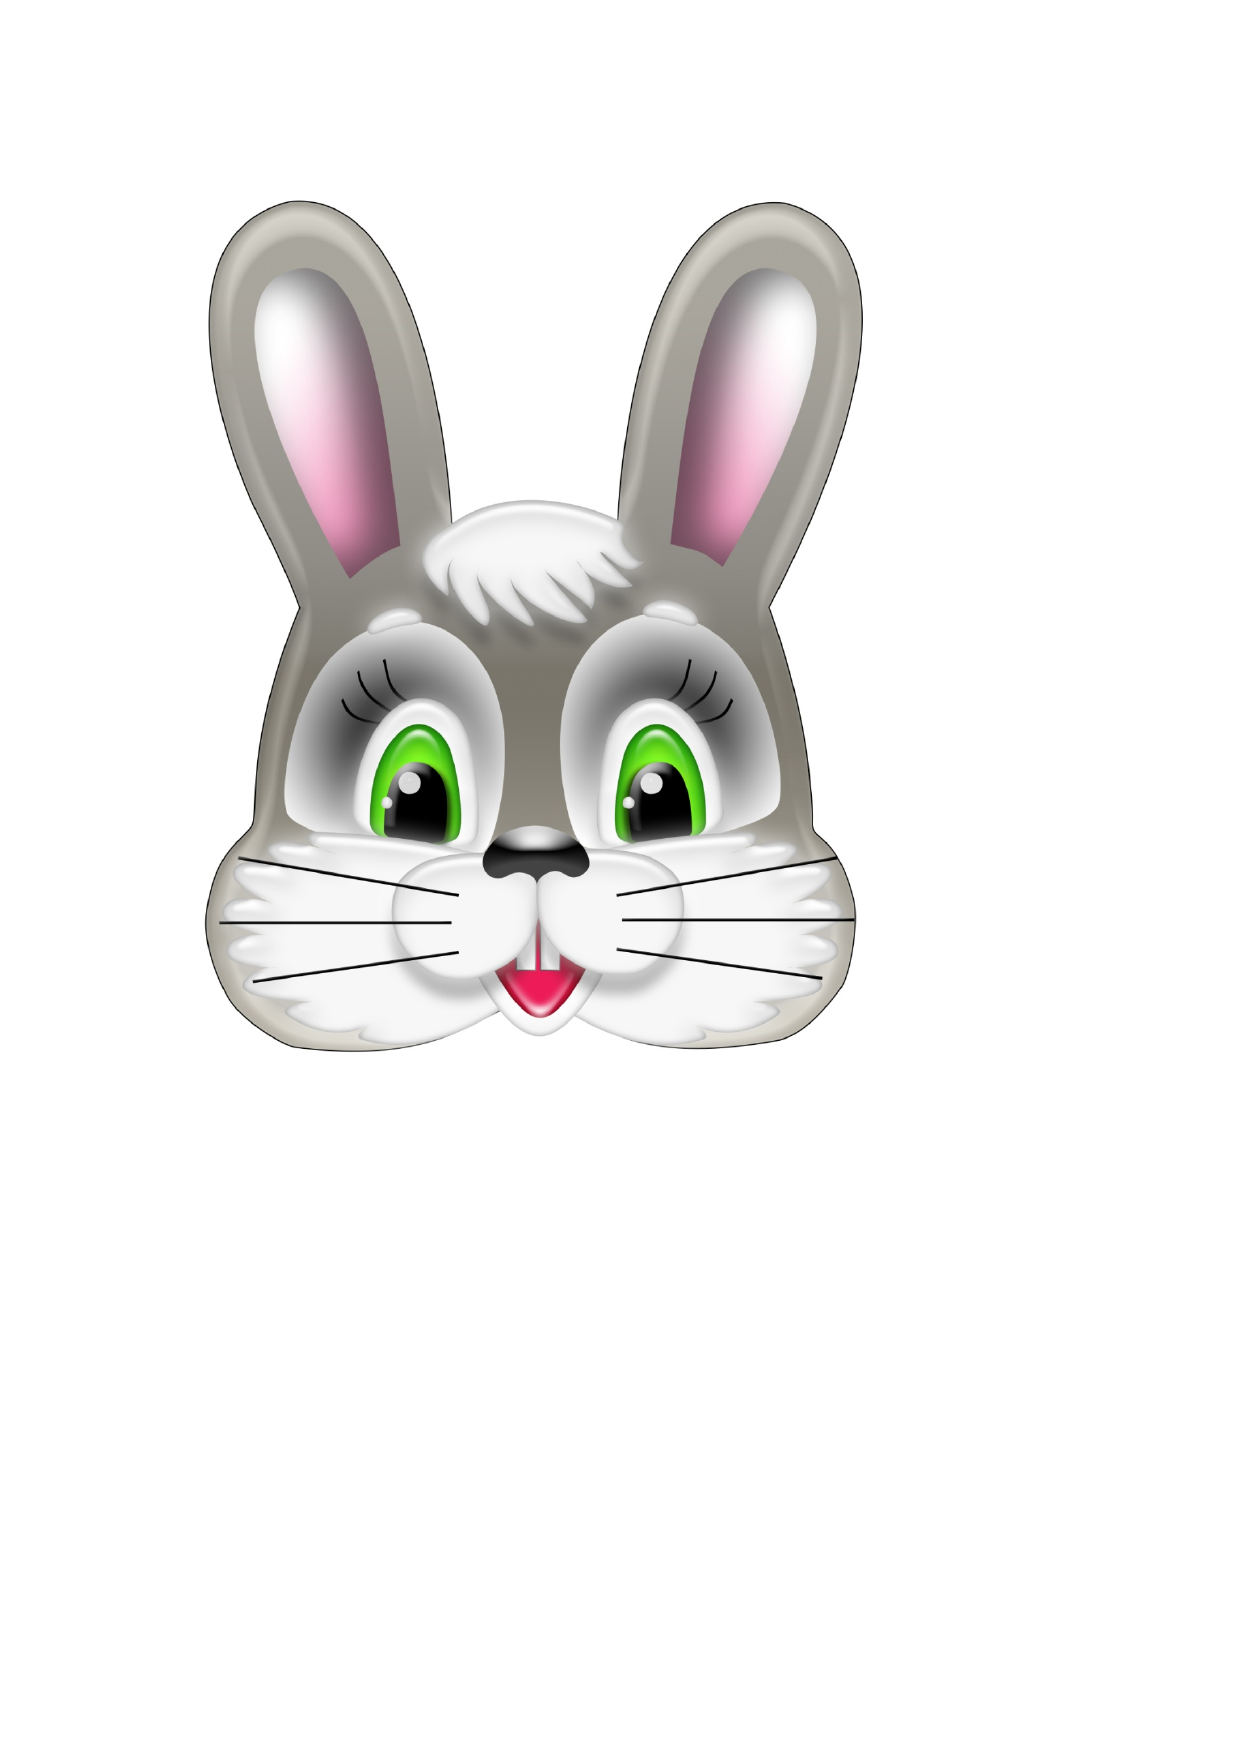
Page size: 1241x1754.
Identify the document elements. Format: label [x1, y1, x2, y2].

picture [177, 118, 887, 1099]
